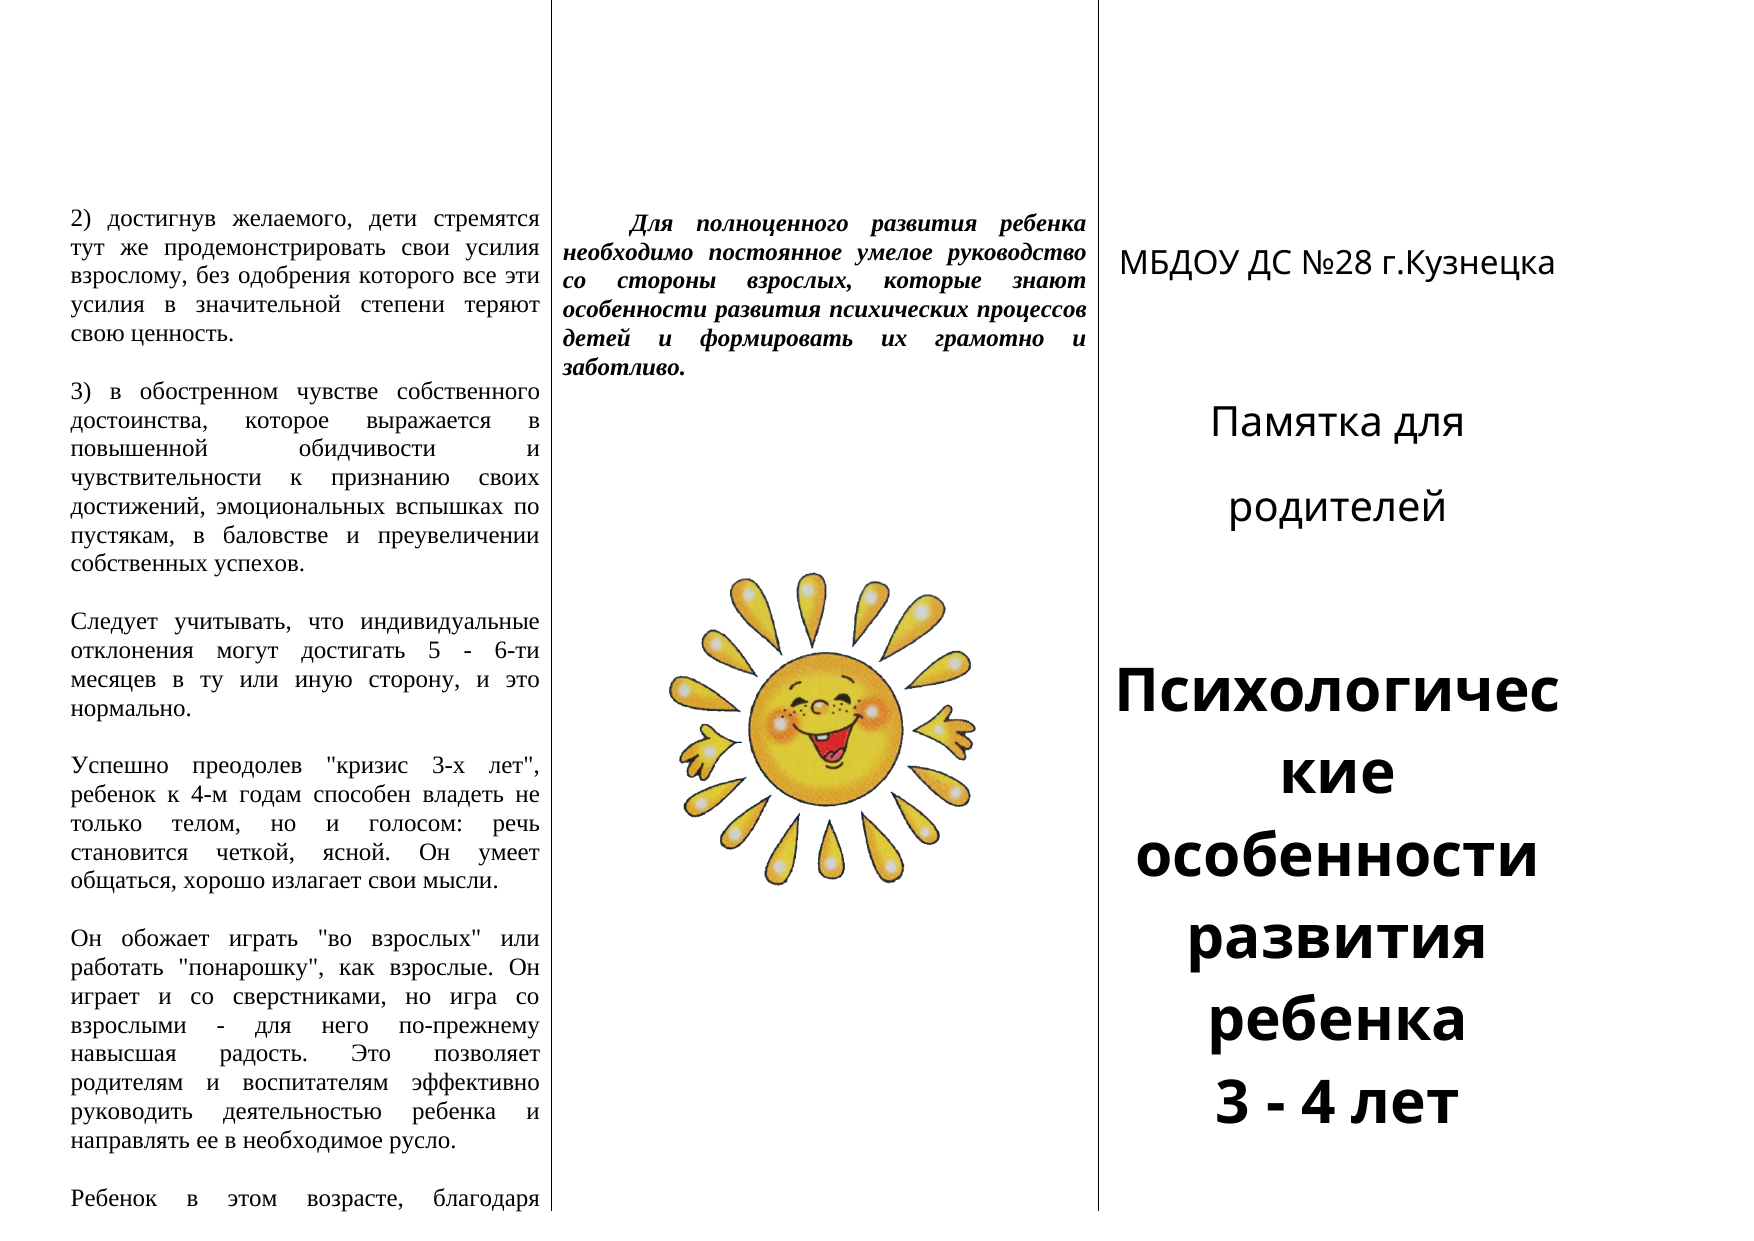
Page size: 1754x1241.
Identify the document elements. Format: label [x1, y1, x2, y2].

picture [632, 535, 1017, 921]
table_header [1099, 0, 1577, 1211]
table_header [552, 0, 1098, 1211]
table_header [59, 0, 551, 1211]
